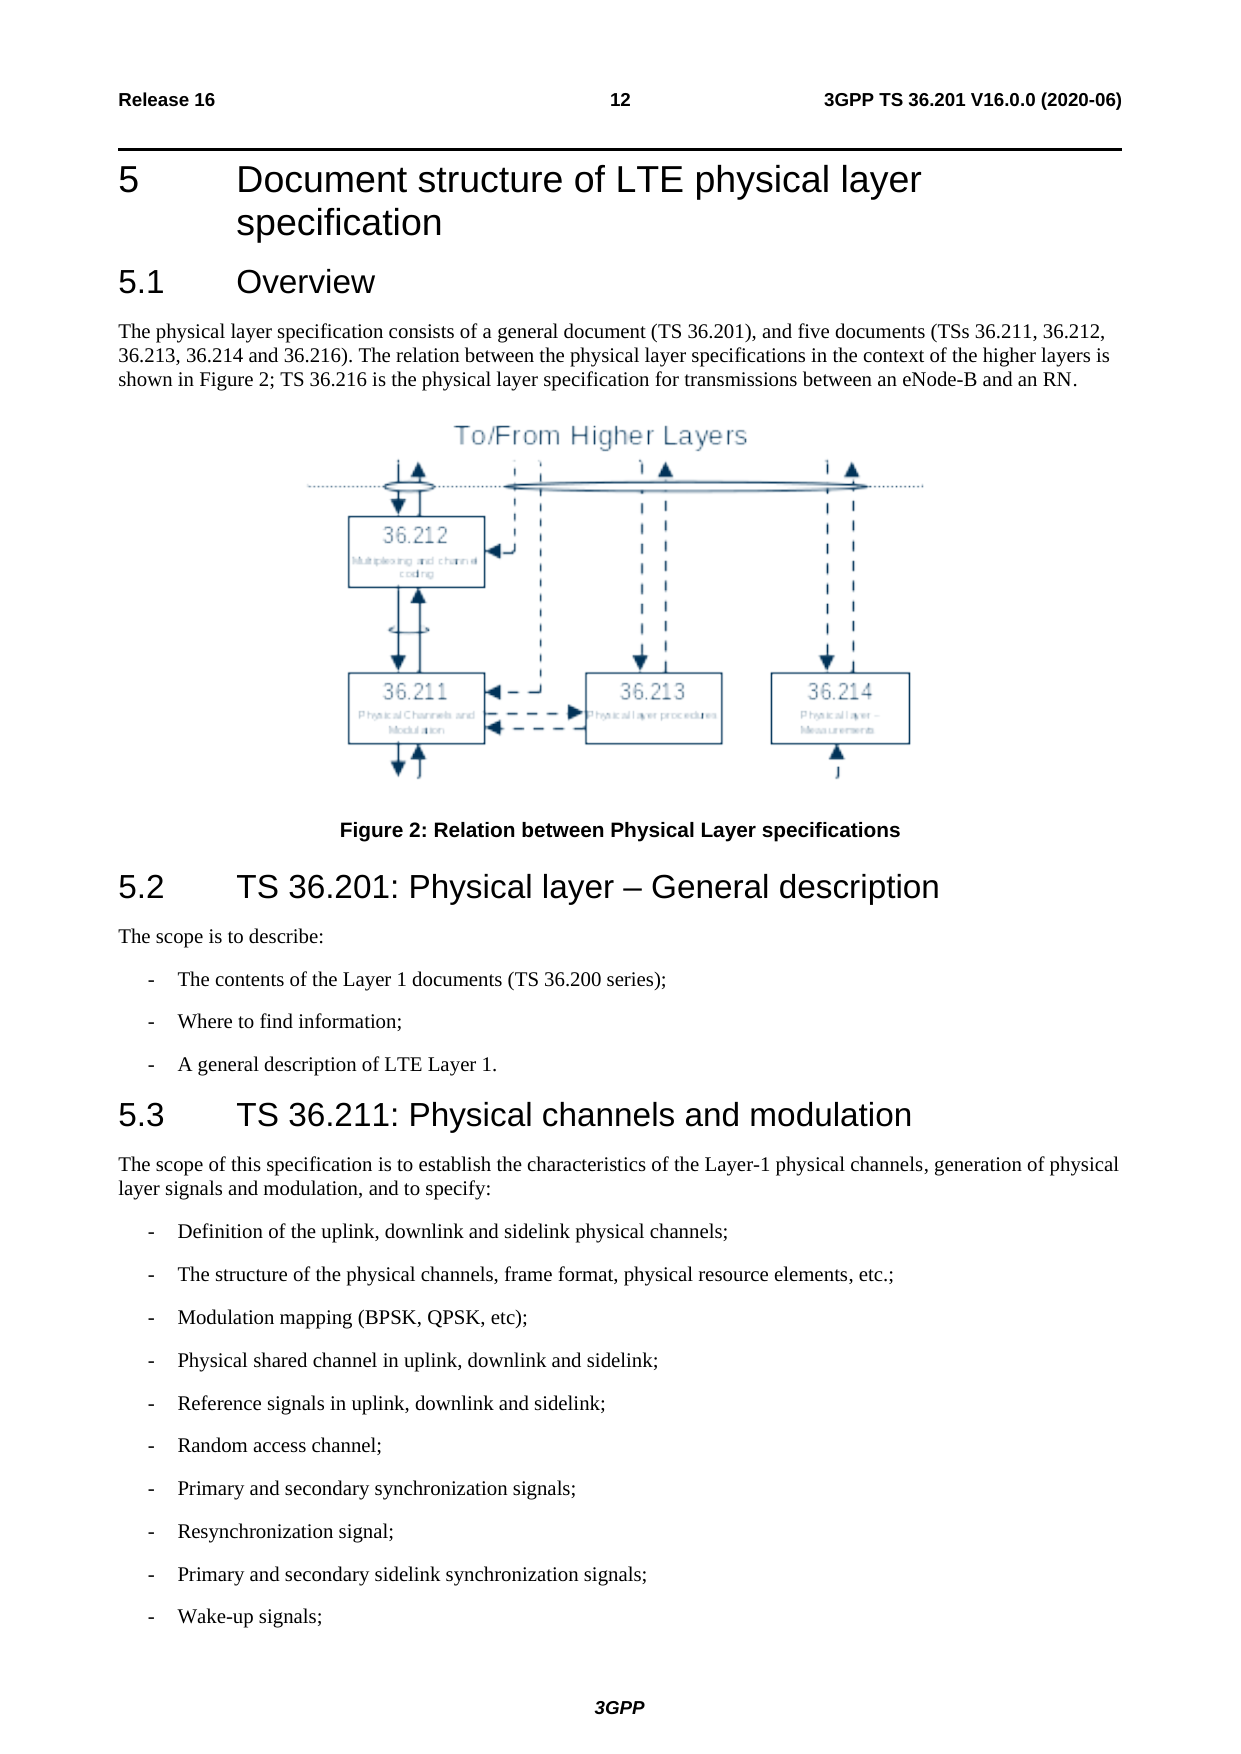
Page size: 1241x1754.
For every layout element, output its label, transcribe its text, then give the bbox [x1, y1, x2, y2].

text - The structure of the physical channels, frame format, physical resource elements, etc.; [148, 1262, 1122, 1286]
text - Reference signals in uplink, downlink and sidelink; [148, 1390, 1122, 1414]
text - Definition of the uplink, downlink and sidelink physical channels; [148, 1219, 1122, 1243]
text The scope is to describe: [118, 924, 1122, 948]
text - Resynchronization signal; [148, 1519, 1122, 1543]
text - Primary and secondary synchronization signals; [148, 1476, 1122, 1500]
text The scope of this specification is to establish the characteristics of the Layer-1 physical channels, generation of physical layer signals and modulation, and to specify: [118, 1152, 1122, 1200]
subtitle 5 Document structure of LTE physical layer specification [118, 151, 1122, 243]
text - Physical shared channel in uplink, downlink and sidelink; [148, 1348, 1122, 1372]
text - Primary and secondary sidelink synchronization signals; [148, 1562, 1122, 1586]
text - The contents of the Layer 1 documents (TS 36.200 series); [148, 967, 1122, 991]
text - Where to find information; [148, 1009, 1122, 1033]
text Figure 2: Relation between Physical Layer specifications [118, 818, 1122, 842]
subtitle 5.1 Overview [118, 262, 1122, 300]
text - Random access channel; [148, 1433, 1122, 1457]
text - Wake-up signals; [148, 1604, 1122, 1628]
text The physical layer specification consists of a general document (TS 36.201), and five documents (TSs 36.211, 36.212, 36.213, 36.214 and 36.216). The relation between the physical layer specifications in the context of the higher layers is shown in Figure 2; TS 36.216 is the physical layer specification for transmissions between an eNode-B and an RN. [118, 319, 1122, 391]
text - Modulation mapping (BPSK, QPSK, etc); [148, 1305, 1122, 1329]
subtitle 5.2 TS 36.201: Physical layer – General description [118, 867, 1122, 905]
subtitle 5.3 TS 36.211: Physical channels and modulation [118, 1095, 1122, 1133]
text - A general description of LTE Layer 1. [148, 1052, 1122, 1076]
